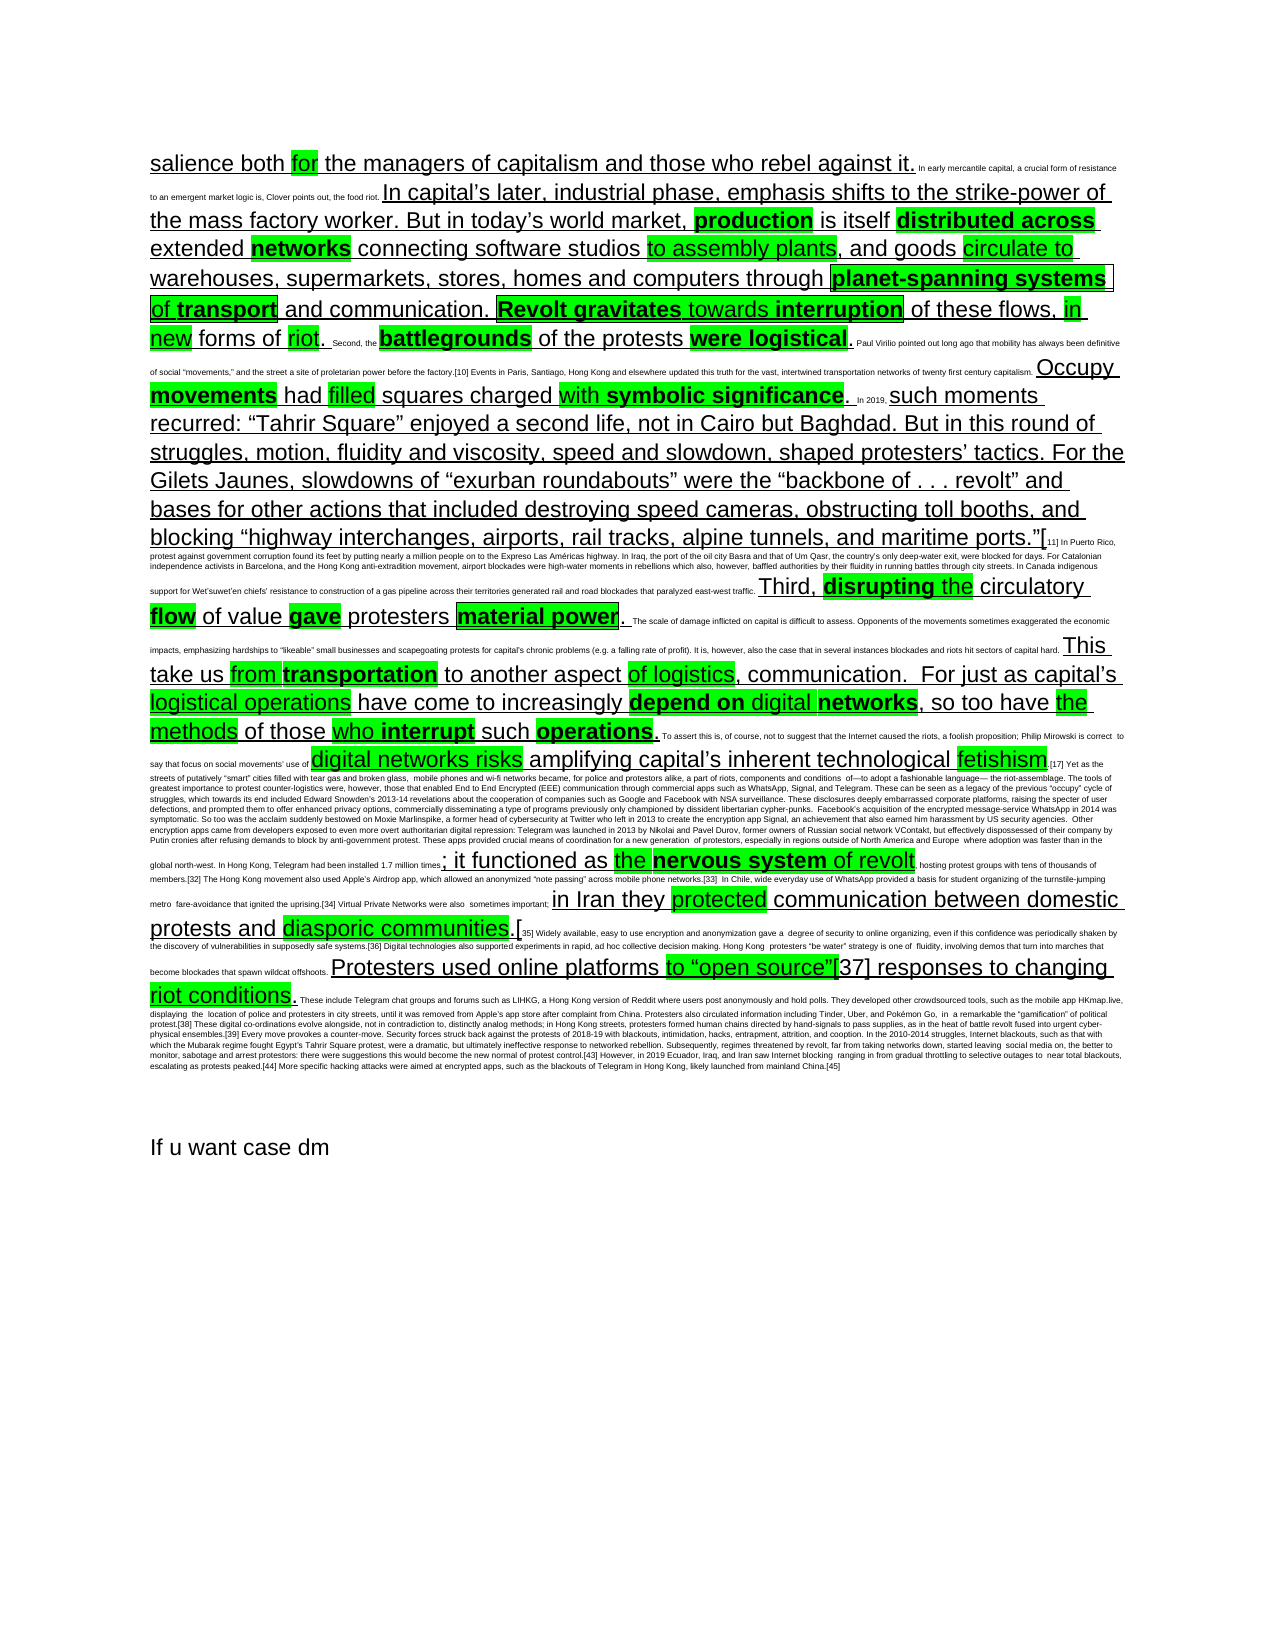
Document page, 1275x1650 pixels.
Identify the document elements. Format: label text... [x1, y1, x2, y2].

text If u want case dm [150, 1133, 1125, 1160]
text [150, 150, 1125, 461]
